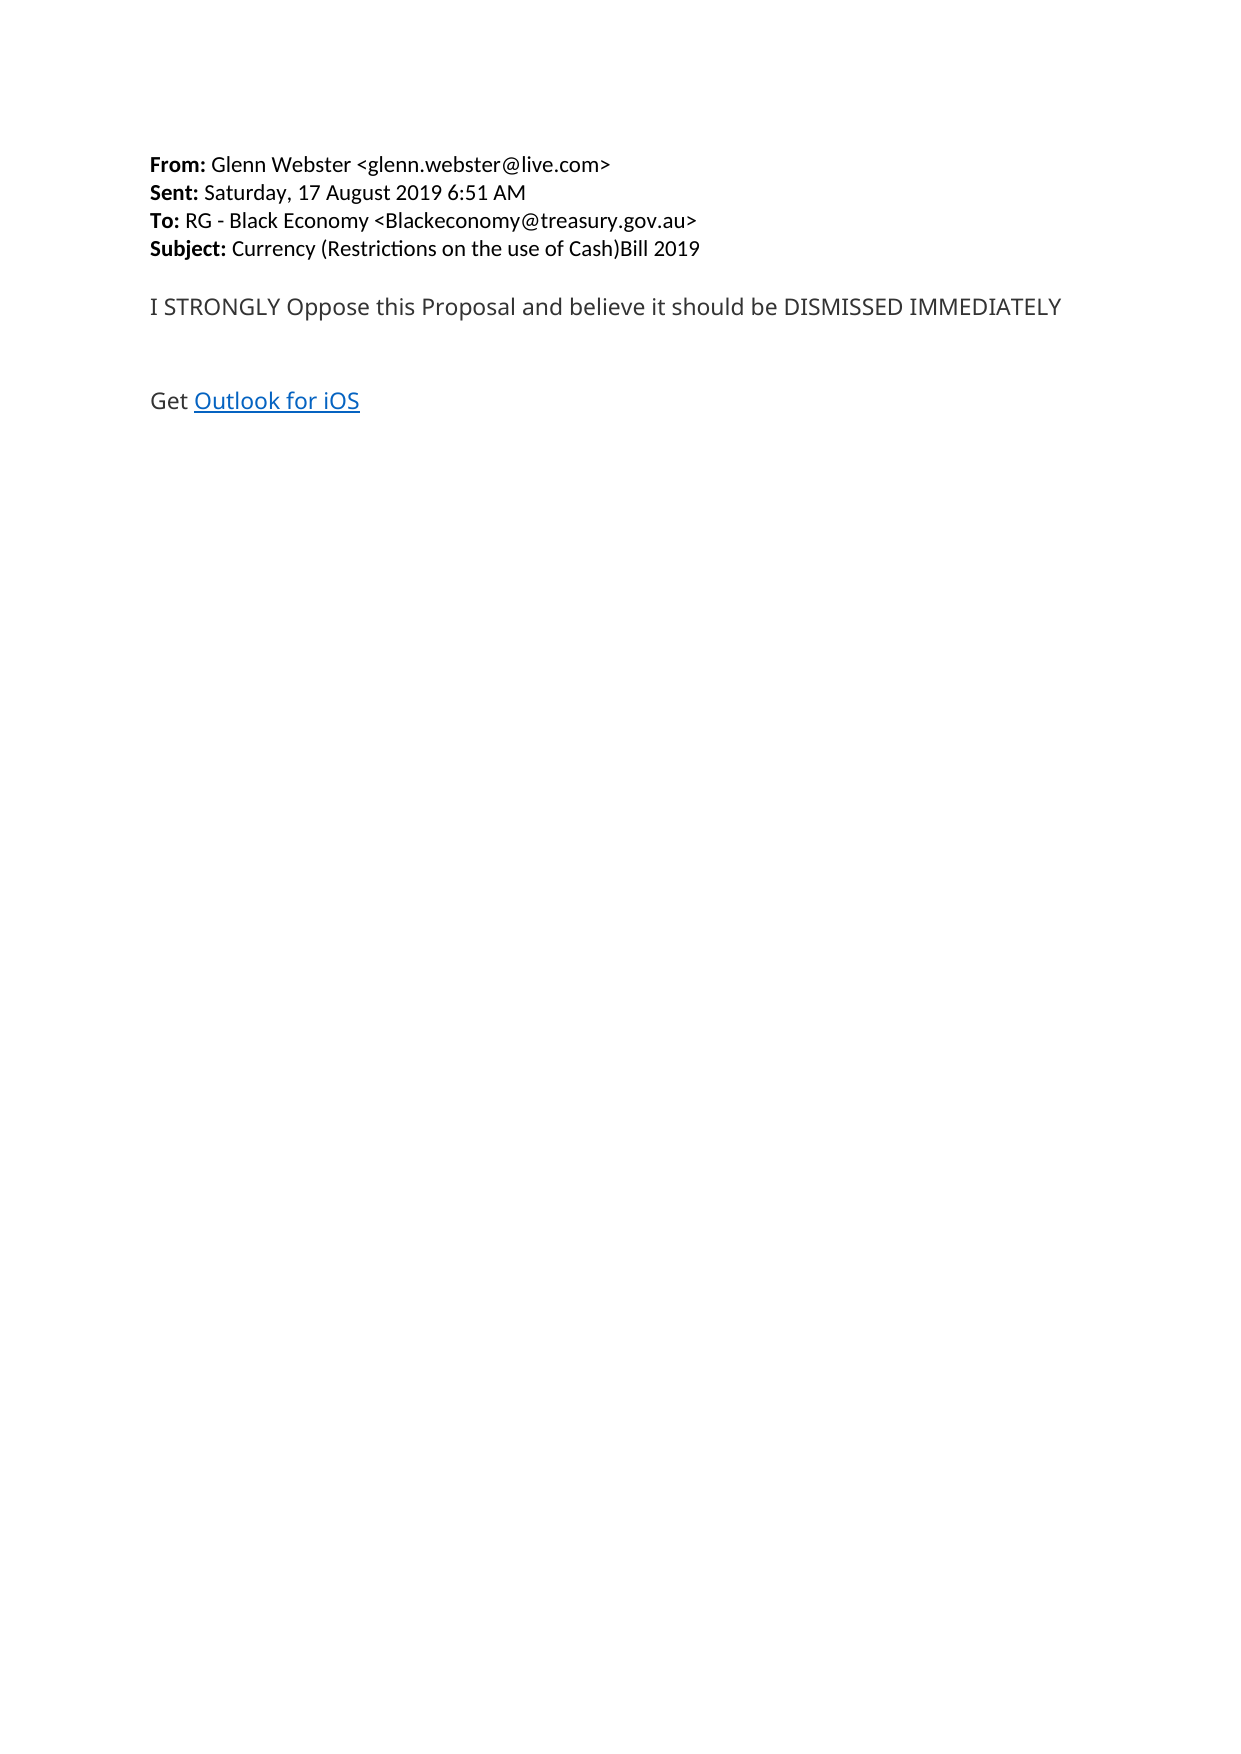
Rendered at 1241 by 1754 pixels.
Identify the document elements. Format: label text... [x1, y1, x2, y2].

text From: Glenn Webster <glenn.webster@live.com> Sent: Saturday, 17 August 2019 6:51 AM To: RG - Black Economy <Blackeconomy@treasury.gov.au> Subject: Currency (Restrictions on the use of Cash)Bill 2019 [150, 150, 1090, 262]
text Get Outlook for iOS [150, 384, 1090, 416]
text I STRONGLY Oppose this Proposal and believe it should be DISMISSED IMMEDIATELY [150, 291, 1090, 322]
